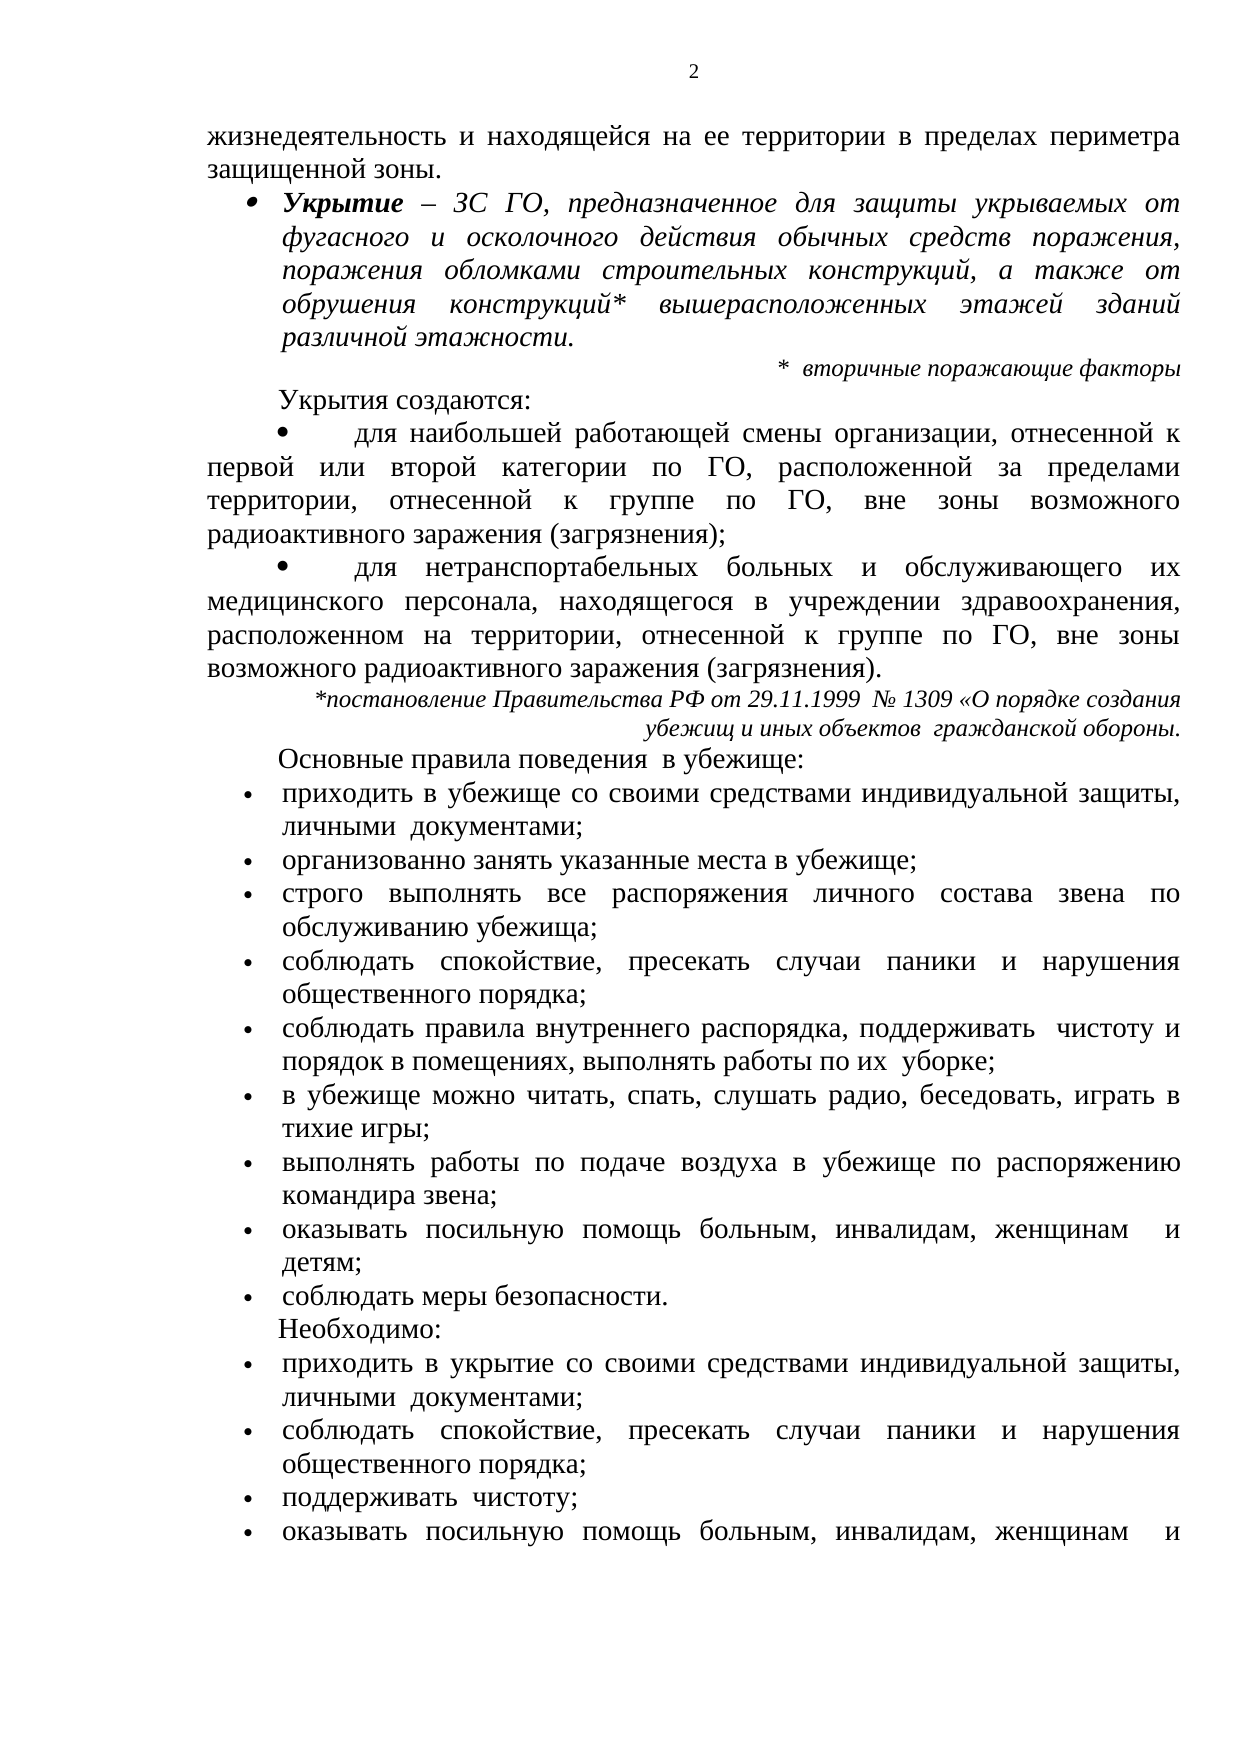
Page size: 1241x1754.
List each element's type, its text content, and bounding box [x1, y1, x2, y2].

list для нетранспортабельных больных и обслуживающего их медицинского персонала, находящегося в учреждении здравоохранения, расположенном на территории, отнесенной к группе по ГО, вне зоны возможного радиоактивного заражения (загрязнения). [207, 549, 1181, 684]
list выполнять работы по подаче воздуха в убежище по распоряжению командира звена; [244, 1144, 1181, 1211]
list Укрытие – ЗС ГО, предназначенное для защиты укрываемых от фугасного и осколочного действия обычных средств поражения, поражения обломками строительных конструкций, а также от обрушения конструкций* вышерасположенных этажей зданий различной этажности. [244, 185, 1181, 353]
list оказывать посильную помощь больным, инвалидам, женщинам и детям; [244, 1211, 1181, 1278]
list приходить в убежище со своими средствами индивидуальной защиты, личными документами; [244, 775, 1181, 842]
text Укрытия создаются: [207, 382, 1181, 415]
list организованно занять указанные места в убежище; [244, 842, 1181, 876]
text Необходимо: [207, 1312, 1181, 1345]
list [207, 118, 1181, 185]
list в убежище можно читать, спать, слушать радио, беседовать, играть в тихие игры; [244, 1077, 1181, 1144]
list приходить в укрытие со своими средствами индивидуальной защиты, личными документами; [244, 1345, 1181, 1412]
list поддерживать чистоту; [244, 1479, 1181, 1513]
text * вторичные поражающие факторы [282, 353, 1181, 382]
list соблюдать спокойствие, пресекать случаи паники и нарушения общественного порядка; [244, 943, 1181, 1010]
list соблюдать правила внутреннего распорядка, поддерживать чистоту и порядок в помещениях, выполнять работы по их уборке; [244, 1010, 1181, 1077]
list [244, 1513, 1181, 1546]
list для наибольшей работающей смены организации, отнесенной к первой или второй категории по ГО, расположенной за пределами территории, отнесенной к группе по ГО, вне зоны возможного радиоактивного заражения (загрязнения); [207, 415, 1181, 549]
text *постановление Правительства РФ от 29.11.1999 № 1309 «О порядке создания убежищ и иных объектов гражданской обороны. [207, 684, 1181, 741]
text Основные правила поведения в убежище: [207, 741, 1181, 775]
list соблюдать меры безопасности. [244, 1278, 1181, 1312]
list строго выполнять все распоряжения личного состава звена по обслуживанию убежища; [244, 876, 1181, 943]
list соблюдать спокойствие, пресекать случаи паники и нарушения общественного порядка; [244, 1412, 1181, 1479]
